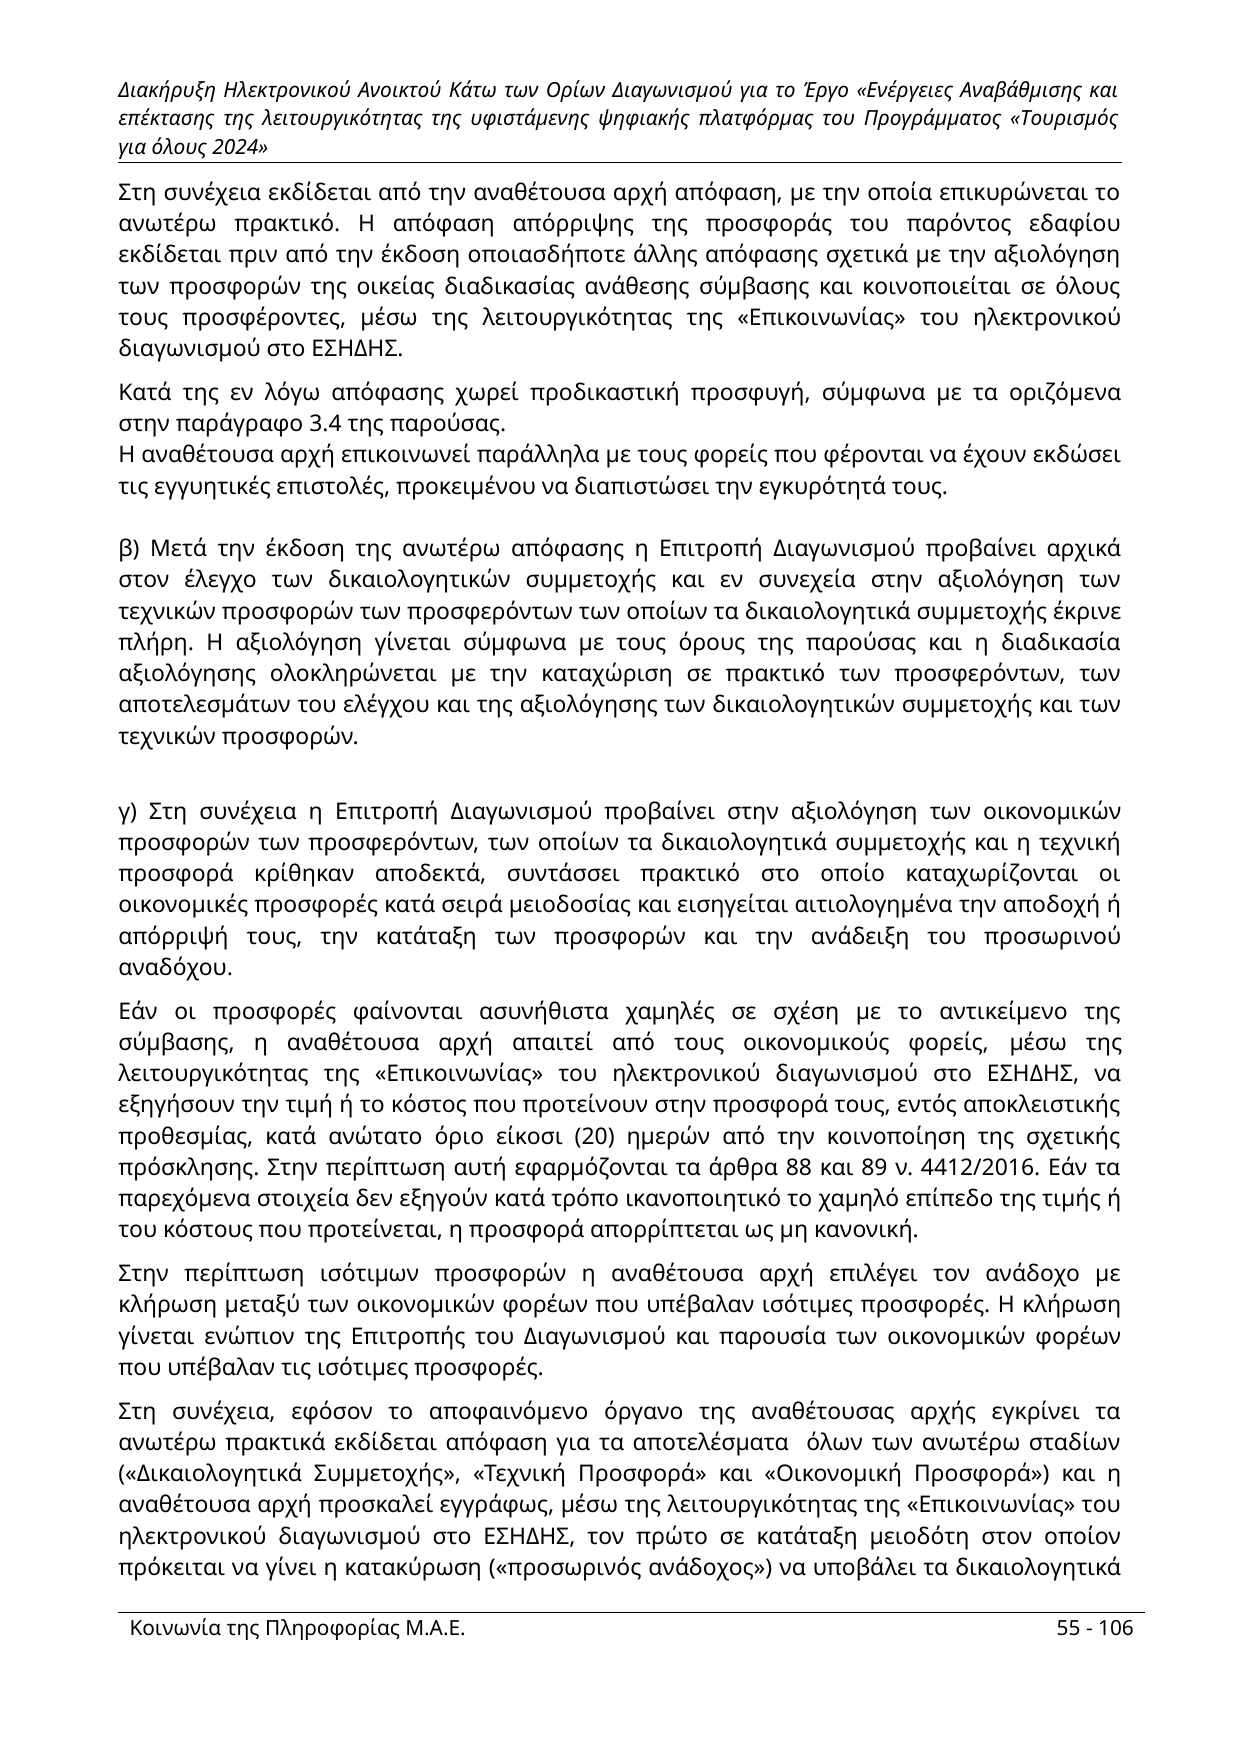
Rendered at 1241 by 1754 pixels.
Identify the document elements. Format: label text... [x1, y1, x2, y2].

text β) Μετά την έκδοση της ανωτέρω απόφασης η Επιτροπή Διαγωνισμού προβαίνει αρχικά στον έλεγχο των δικαιολογητικών συμμετοχής και εν συνεχεία στην αξιολόγηση των τεχνικών προσφορών των προσφερόντων των οποίων τα δικαιολογητικά συμμετοχής έκρινε πλήρη. Η αξιολόγηση γίνεται σύμφωνα με τους όρους της παρούσας και η διαδικασία αξιολόγησης ολοκληρώνεται με την καταχώριση σε πρακτικό των προσφερόντων, των αποτελεσμάτων του ελέγχου και της αξιολόγησης των δικαιολογητικών συμμετοχής και των τεχνικών προσφορών. [118, 532, 1122, 751]
text Εάν οι προσφορές φαίνονται ασυνήθιστα χαμηλές σε σχέση με το αντικείμενο της σύμβασης, η αναθέτουσα αρχή απαιτεί από τους οικονομικούς φορείς, μέσω της λειτουργικότητας της «Επικοινωνίας» του ηλεκτρονικού διαγωνισμού στο ΕΣΗΔΗΣ, να εξηγήσουν την τιμή ή το κόστος που προτείνουν στην προσφορά τους, εντός αποκλειστικής προθεσμίας, κατά ανώτατο όριο είκοσι (20) ημερών από την κοινοποίηση της σχετικής πρόσκλησης. Στην περίπτωση αυτή εφαρμόζονται τα άρθρα 88 και 89 ν. 4412/2016. Εάν τα παρεχόμενα στοιχεία δεν εξηγούν κατά τρόπο ικανοποιητικό το χαμηλό επίπεδο της τιμής ή του κόστους που προτείνεται, η προσφορά απορρίπτεται ως μη κανονική. [118, 995, 1122, 1245]
text γ) Στη συνέχεια η Επιτροπή Διαγωνισμού προβαίνει στην αξιολόγηση των οικονομικών προσφορών των προσφερόντων, των οποίων τα δικαιολογητικά συμμετοχής και η τεχνική προσφορά κρίθηκαν αποδεκτά, συντάσσει πρακτικό στο οποίο καταχωρίζονται οι οικονομικές προσφορές κατά σειρά μειοδοσίας και εισηγείται αιτιολογημένα την αποδοχή ή απόρριψή τους, την κατάταξη των προσφορών και την ανάδειξη του προσωρινού αναδόχου. [118, 795, 1122, 982]
text Κατά της εν λόγω απόφασης χωρεί προδικαστική προσφυγή, σύμφωνα με τα οριζόμενα στην παράγραφο 3.4 της παρούσας. [118, 376, 1122, 438]
text Στην περίπτωση ισότιμων προσφορών η αναθέτουσα αρχή επιλέγει τον ανάδοχο με κλήρωση μεταξύ των οικονομικών φορέων που υπέβαλαν ισότιμες προσφορές. Η κλήρωση γίνεται ενώπιον της Επιτροπής του Διαγωνισμού και παρουσία των οικονομικών φορέων που υπέβαλαν τις ισότιμες προσφορές. [118, 1257, 1122, 1382]
text Στη συνέχεια εκδίδεται από την αναθέτουσα αρχή απόφαση, με την οποία επικυρώνεται το ανωτέρω πρακτικό. Η απόφαση απόρριψης της προσφοράς του παρόντος εδαφίου εκδίδεται πριν από την έκδοση οποιασδήποτε άλλης απόφασης σχετικά με την αξιολόγηση των προσφορών της οικείας διαδικασίας ανάθεσης σύμβασης και κοινοποιείται σε όλους τους προσφέροντες, μέσω της λειτουργικότητας της «Επικοινωνίας» του ηλεκτρονικού διαγωνισμού στο ΕΣΗΔΗΣ. [118, 176, 1122, 363]
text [118, 1395, 1122, 1582]
text Η αναθέτουσα αρχή επικοινωνεί παράλληλα με τους φορείς που φέρονται να έχουν εκδώσει τις εγγυητικές επιστολές, προκειμένου να διαπιστώσει την εγκυρότητά τους. [118, 438, 1122, 501]
